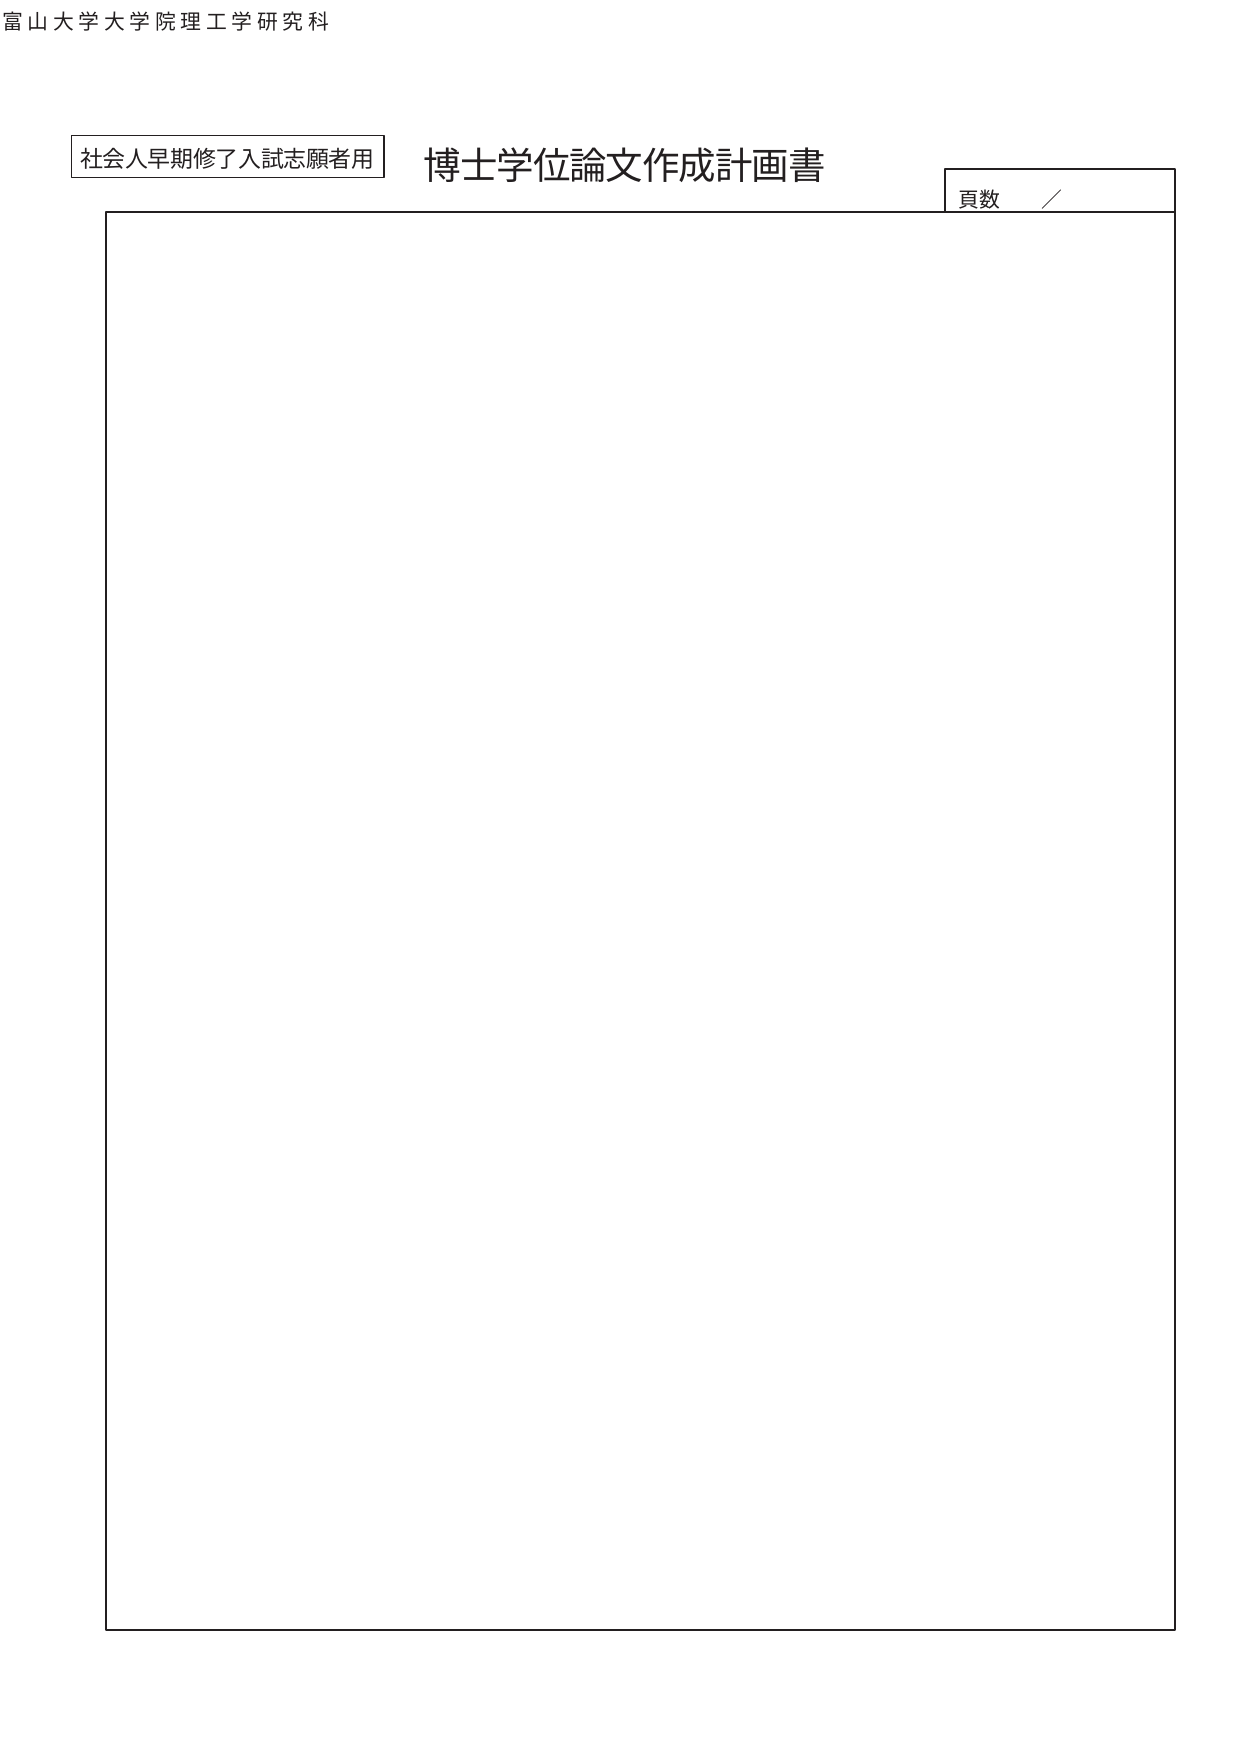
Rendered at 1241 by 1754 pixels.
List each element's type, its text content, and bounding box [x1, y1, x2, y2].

text 頁数 ／ [958, 183, 1215, 213]
text 博士学位論文作成計画書 [64, 136, 833, 190]
